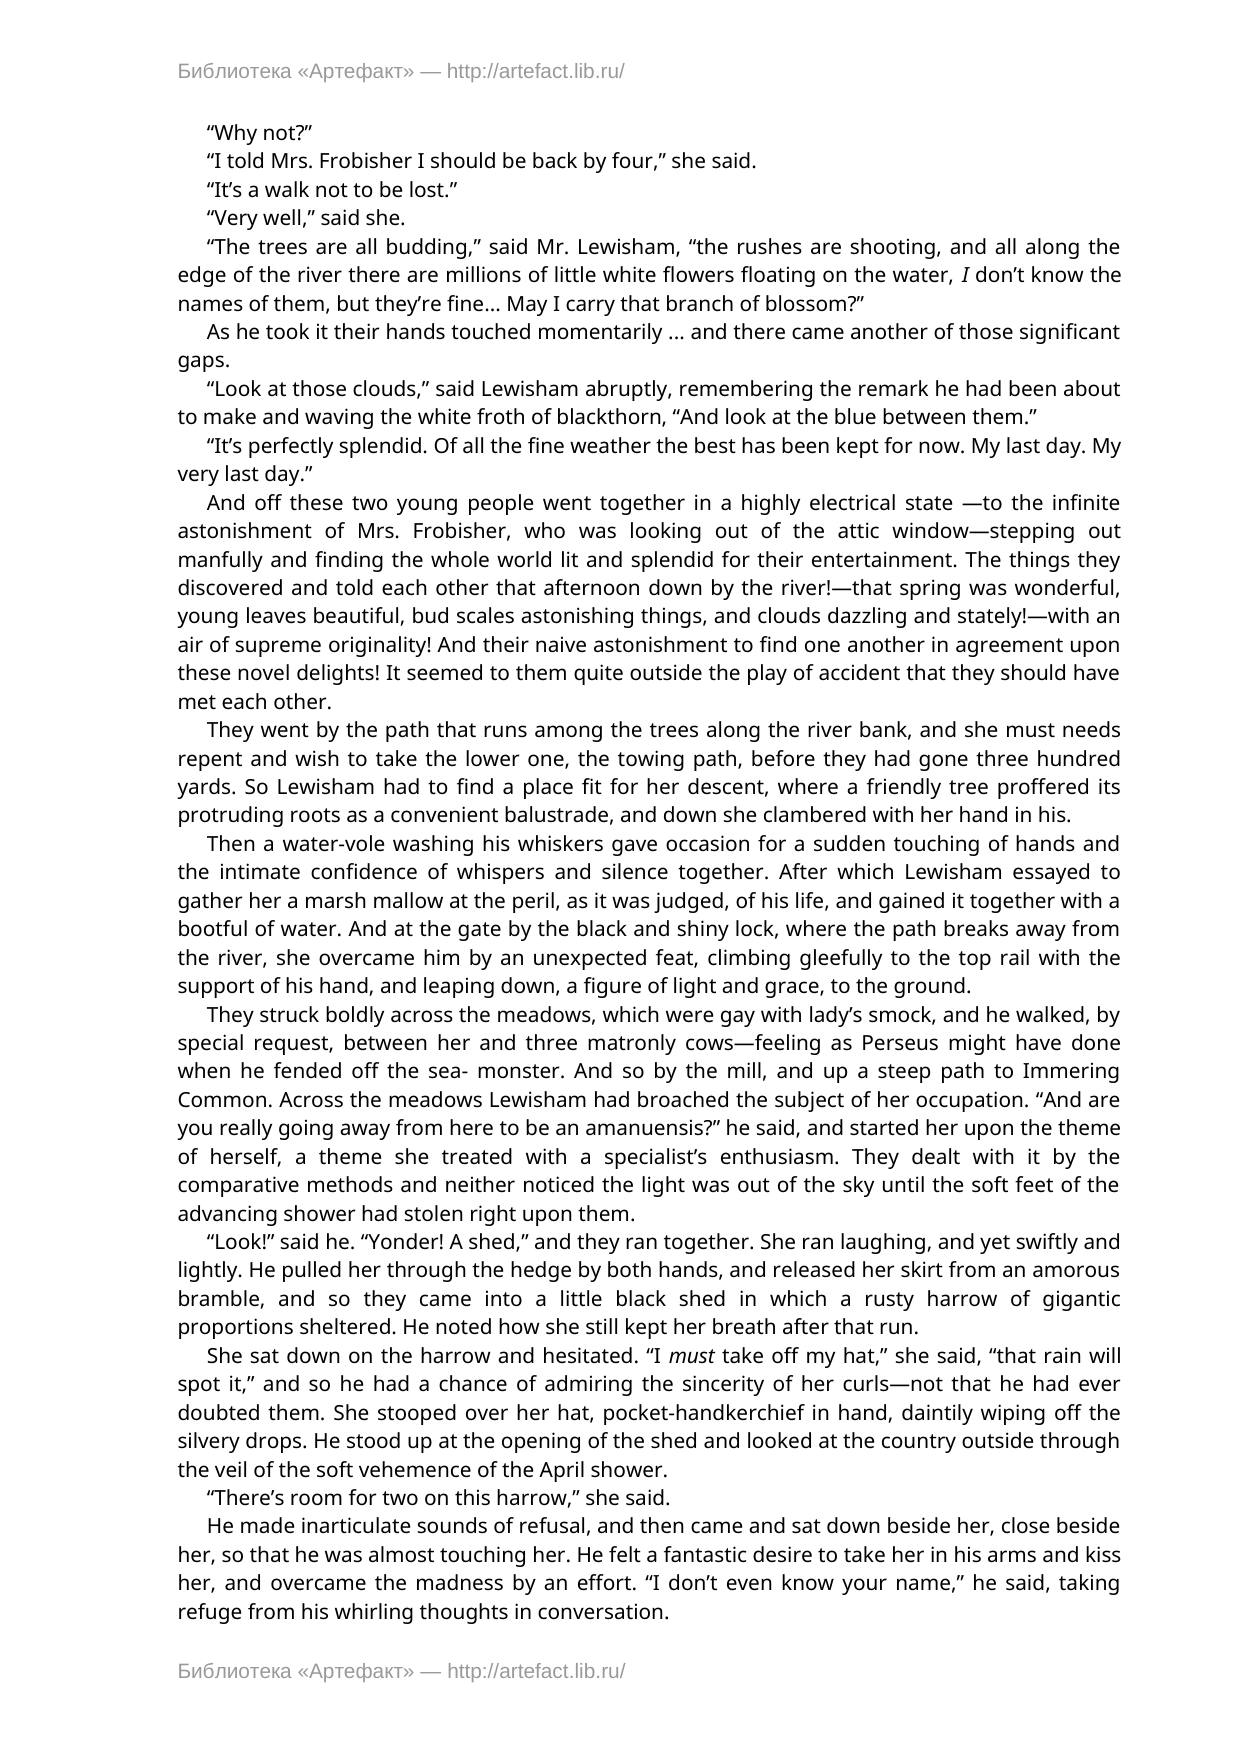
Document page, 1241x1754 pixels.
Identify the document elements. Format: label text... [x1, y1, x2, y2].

text They struck boldly across the meadows, which were gay with lady’s smock, and he walked, by special request, between her and three matronly cows—feeling as Perseus might have done when he fended off the sea- monster. And so by the mill, and up a steep path to Immering Common. Across the meadows Lewisham had broached the subject of her occupation. “And are you really going away from here to be an amanuensis?” he said, and started her upon the theme of herself, a theme she treated with a specialist’s enthusiasm. They dealt with it by the comparative methods and neither noticed the light was out of the sky until the soft feet of the advancing shower had stolen right upon them. [177, 1000, 1122, 1227]
text She sat down on the harrow and hesitated. “I must take off my hat,” she said, “that rain will spot it,” and so he had a chance of admiring the sincerity of her curls—not that he had ever doubted them. She stooped over her hat, pocket-handkerchief in hand, daintily wiping off the silvery drops. He stood up at the opening of the shed and looked at the country outside through the veil of the soft vehemence of the April shower. [177, 1341, 1122, 1483]
text “It’s a walk not to be lost.” [177, 175, 1122, 203]
text As he took it their hands touched momentarily ... and there came another of those significant gaps. [177, 317, 1122, 374]
text “Look at those clouds,” said Lewisham abruptly, remembering the remark he had been about to make and waving the white froth of blackthorn, “And look at the blue between them.” [177, 374, 1122, 431]
text “Very well,” said she. [177, 203, 1122, 232]
text They went by the path that runs among the trees along the river bank, and she must needs repent and wish to take the lower one, the towing path, before they had gone three hundred yards. So Lewisham had to find a place fit for her descent, where a friendly tree proffered its protruding roots as a convenient balustrade, and down she clambered with her hand in his. [177, 715, 1122, 829]
text He made inarticulate sounds of refusal, and then came and sat down beside her, close beside her, so that he was almost touching her. He felt a fantastic desire to take her in his arms and kiss her, and overcame the madness by an effort. “I don’t even know your name,” he said, taking refuge from his whirling thoughts in conversation. [177, 1512, 1122, 1625]
text “It’s perfectly splendid. Of all the fine weather the best has been kept for now. My last day. My very last day.” [177, 431, 1122, 488]
text “There’s room for two on this harrow,” she said. [177, 1483, 1122, 1512]
text “Look!” said he. “Yonder! A shed,” and they ran together. She ran laughing, and yet swiftly and lightly. He pulled her through the hedge by both hands, and released her skirt from an amorous bramble, and so they came into a little black shed in which a rusty harrow of gigantic proportions sheltered. He noted how she still kept her breath after that run. [177, 1227, 1122, 1341]
text “I told Mrs. Frobisher I should be back by four,” she said. [177, 147, 1122, 175]
text “Why not?” [177, 118, 1122, 147]
text Then a water-vole washing his whiskers gave occasion for a sudden touching of hands and the intimate confidence of whispers and silence together. After which Lewisham essayed to gather her a marsh mallow at the peril, as it was judged, of his life, and gained it together with a bootful of water. And at the gate by the black and shiny lock, where the path breaks away from the river, she overcame him by an unexpected feat, climbing gleefully to the top rail with the support of his hand, and leaping down, a figure of light and grace, to the ground. [177, 829, 1122, 1000]
text “The trees are all budding,” said Mr. Lewisham, “the rushes are shooting, and all along the edge of the river there are millions of little white flowers floating on the water, I don’t know the names of them, but they’re fine... May I carry that branch of blossom?” [177, 232, 1122, 317]
text And off these two young people went together in a highly electrical state —to the infinite astonishment of Mrs. Frobisher, who was looking out of the attic window—stepping out manfully and finding the whole world lit and splendid for their entertainment. The things they discovered and told each other that afternoon down by the river!—that spring was wonderful, young leaves beautiful, bud scales astonishing things, and clouds dazzling and stately!—with an air of supreme originality! And their naive astonishment to find one another in agreement upon these novel delights! It seemed to them quite outside the play of accident that they should have met each other. [177, 488, 1122, 715]
